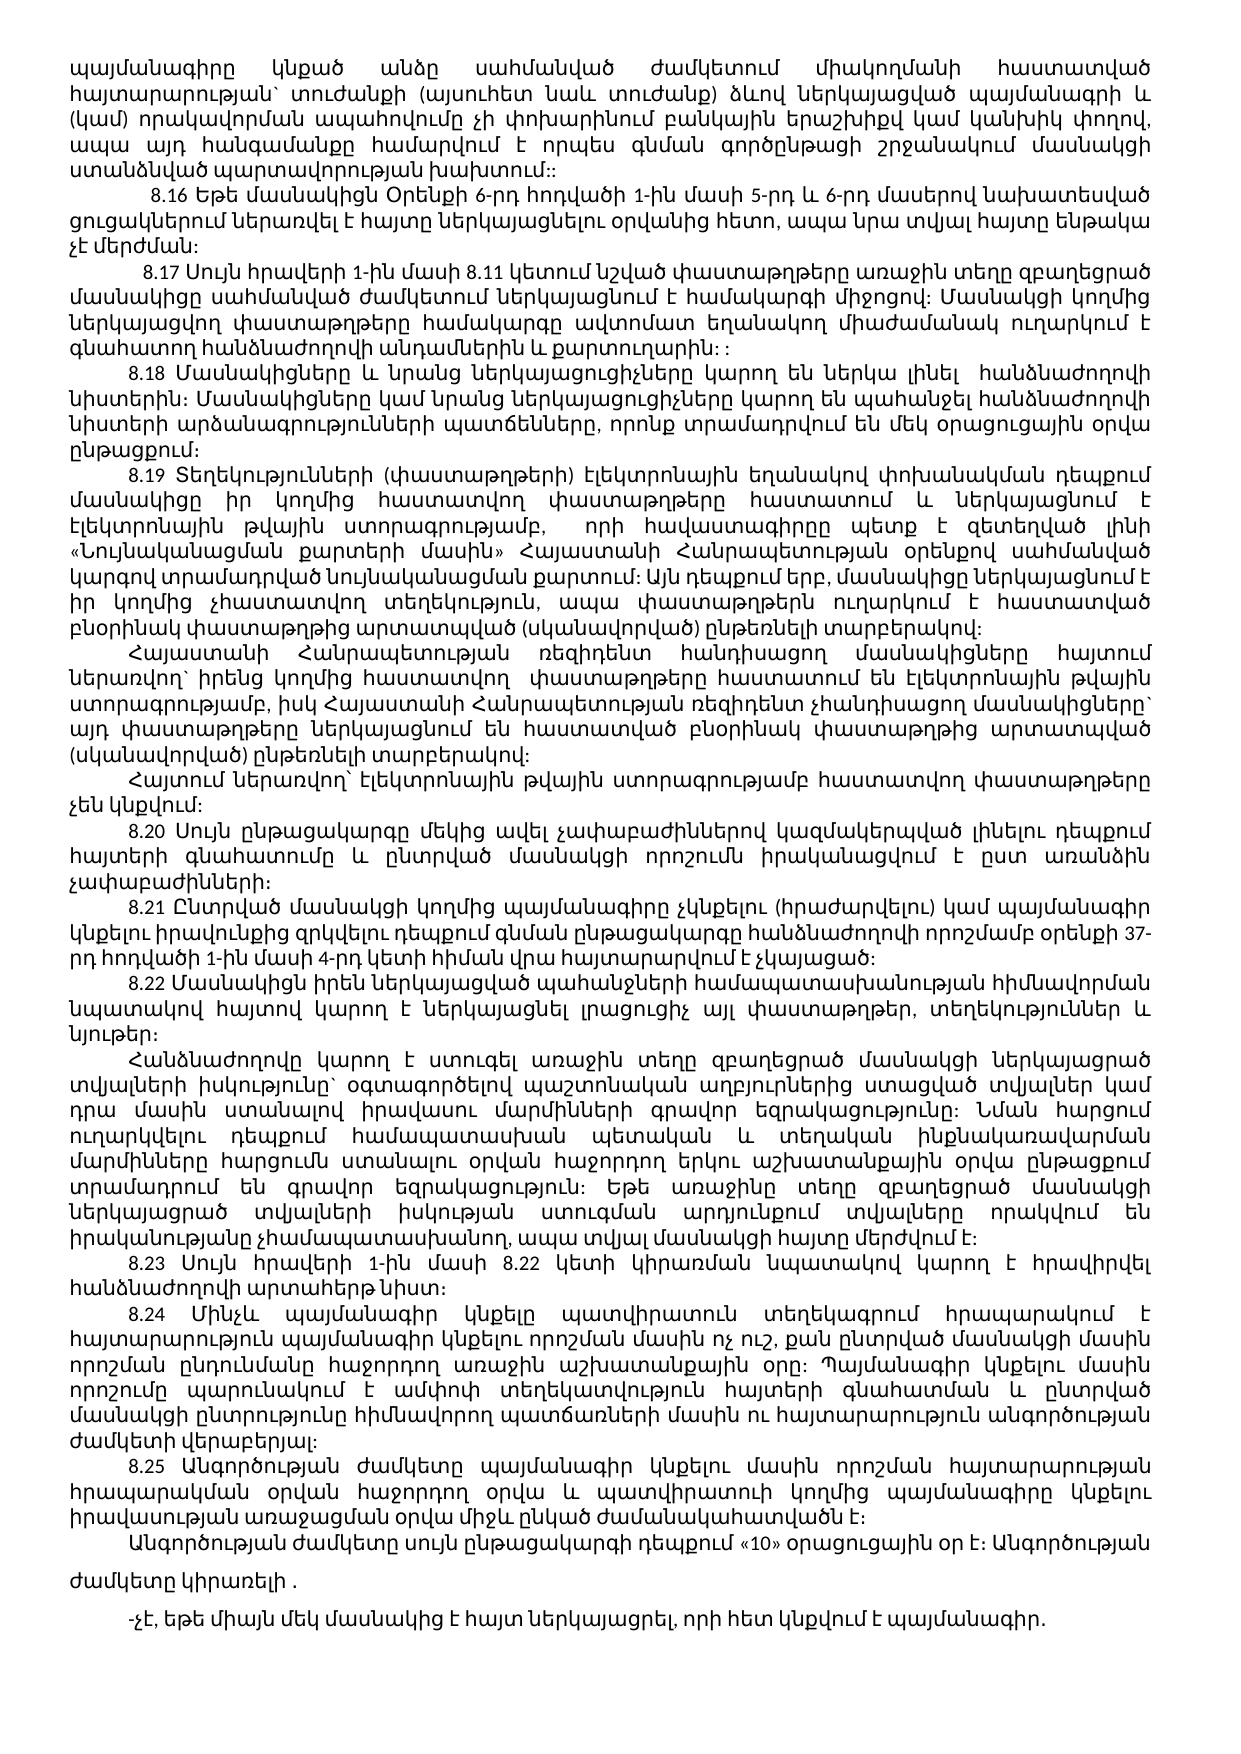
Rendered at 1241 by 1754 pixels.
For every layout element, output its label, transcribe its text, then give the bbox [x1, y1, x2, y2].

text 8.19 Տեղեկությունների (փաստաթղթերի) էլեկտրոնային եղանակով փոխանակման դեպքում մասնակիցը իր կողմից հաստատվող փաստաթղթերը հաստատում և ներկայացնում է էլեկտրոնային թվային ստորագրությամբ, որի հավաստագիրըը պետք է զետեղված լինի «Նույնականացման քարտերի մասին» Հայաստանի Հանրապետության օրենքով սահմանված կարգով տրամադրված նույնականացման քարտում: Այն դեպքում երբ, մասնակիցը ներկայացնում է իր կողմից չհաստատվող տեղեկություն, ապա փաստաթղթերն ուղարկում է հաստատված բնօրինակ փաստաթղթից արտատպված (սկանավորված) ընթեռնելի տարբերակով: [69, 462, 1152, 640]
text Հայտում ներառվող՝ էլեկտրոնային թվային ստորագրությամբ հաստատվող փաստաթղթերը չեն կնքվում: [69, 767, 1152, 818]
text 8.16 Եթե մասնակիցն Օրենքի 6-րդ հոդվածի 1-ին մասի 5-րդ և 6-րդ մասերով նախատեսված ցուցակներում ներառվել է հայտը ներկայացնելու օրվանից հետո, ապա նրա տվյալ հայտը ենթակա չէ մերժման: [69, 183, 1152, 259]
text Հանձնաժողովը կարող է ստուգել առաջին տեղը զբաղեցրած մասնակցի ներկայացրած տվյալների իսկությունը` օգտագործելով պաշտոնական աղբյուրներից ստացված տվյալներ կամ դրա մասին ստանալով իրավասու մարմինների գրավոր եզրակացությունը: Նման հարցում ուղարկվելու դեպքում համապատասխան պետական և տեղական ինքնակառավարման մարմինները հարցումն ստանալու օրվան հաջորդող երկու աշխատանքային օրվա ընթացքում տրամադրում են գրավոր եզրակացություն: Եթե առաջինը տեղը զբաղեցրած մասնակցի ներկայացրած տվյալների իսկության ստուգման արդյունքում տվյալները որակվում են իրականությանը չհամապատասխանող, ապա տվյալ մասնակցի հայտը մերժվում է: [69, 1047, 1152, 1250]
text 8.23 Սույն հրավերի 1-ին մասի 8.22 կետի կիրառման նպատակով կարող է հրավիրվել հանձնաժողովի արտահերթ նիստ։ [69, 1250, 1152, 1301]
text 8.17 Սույն հրավերի 1-ին մասի 8.11 կետում նշված փաստաթղթերը առաջին տեղը զբաղեցրած մասնակիցը սահմանված ժամկետում ներկայացնում է համակարգի միջոցով: Մասնակցի կողմից ներկայացվող փաստաթղթերը համակարգը ավտոմատ եղանակող միաժամանակ ուղարկում է գնահատող հանձնաժողովի անդամներին և քարտուղարին: : [69, 259, 1152, 361]
text 8.21 Ընտրված մասնակցի կողմից պայմանագիրը չկնքելու (հրաժարվելու) կամ պայմանագիր կնքելու իրավունքից զրկվելու դեպքում գնման ընթացակարգը հանձնաժողովի որոշմամբ օրենքի 37-րդ հոդվածի 1-ին մասի 4-րդ կետի հիման վրա հայտարարվում է չկայացած: [69, 894, 1152, 971]
text Անգործության ժամկետը սույն ընթացակարգի դեպքում «10» օրացուցային օր է։ Անգործության ժամկետը կիրառելի ․ [69, 1530, 1152, 1593]
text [69, 56, 1152, 183]
text 8.24 Մինչև պայմանագիր կնքելը պատվիրատուն տեղեկագրում հրապարակում է հայտարարություն պայմանագիր կնքելու որոշման մասին ոչ ուշ, քան ընտրված մասնակցի մասին որոշման ընդունմանը հաջորդող առաջին աշխատանքային օրը: Պայմանագիր կնքելու մասին որոշումը պարունակում է ամփոփ տեղեկատվություն հայտերի գնահատման և ընտրված մասնակցի ընտրությունը հիմնավորող պատճառների մասին ու հայտարարություն անգործության ժամկետի վերաբերյալ: [69, 1301, 1152, 1453]
text 8.20 Սույն ընթացակարգը մեկից ավել չափաբաժիններով կազմակերպված լինելու դեպքում հայտերի գնահատումը և ընտրված մասնակցի որոշումն իրականացվում է ըստ առանձին չափաբաժինների։ [69, 818, 1152, 894]
text 8.18 Մասնակիցները և նրանց ներկայացուցիչները կարող են ներկա լինել հանձնաժողովի նիստերին։ Մասնակիցները կամ նրանց ներկայացուցիչները կարող են պահանջել հանձնաժողովի նիստերի արձանագրությունների պատճենները, որոնք տրամադրվում են մեկ օրացուցային օրվա ընթացքում։ [69, 361, 1152, 462]
text 8.22 Մասնակիցն իրեն ներկայացված պահանջների համապատասխանության հիմնավորման նպատակով հայտով կարող է ներկայացնել լրացուցիչ այլ փաստաթղթեր, տեղեկություններ և նյութեր։ [69, 971, 1152, 1047]
text -չէ, եթե միայն մեկ մասնակից է հայտ ներկայացրել, որի հետ կնքվում է պայմանագիր․ [69, 1606, 1152, 1631]
text 8.25 Անգործության ժամկետը պայմանագիր կնքելու մասին որոշման հայտարարության հրապարակման օրվան հաջորդող օրվա և պատվիրատուի կողմից պայմանագիրը կնքելու իրավասության առաջացման օրվա միջև ընկած ժամանակահատվածն է։ [69, 1453, 1152, 1530]
text Հայաստանի Հանրապետության ռեզիդենտ հանդիսացող մասնակիցները հայտում ներառվող` իրենց կողմից հաստատվող փաստաթղթերը հաստատում են էլեկտրոնային թվային ստորագրությամբ, իսկ Հայաստանի Հանրապետության ռեզիդենտ չհանդիսացող մասնակիցները` այդ փաստաթղթերը ներկայացնում են հաստատված բնօրինակ փաստաթղթից արտատպված (սկանավորված) ընթեռնելի տարբերակով: [69, 640, 1152, 767]
